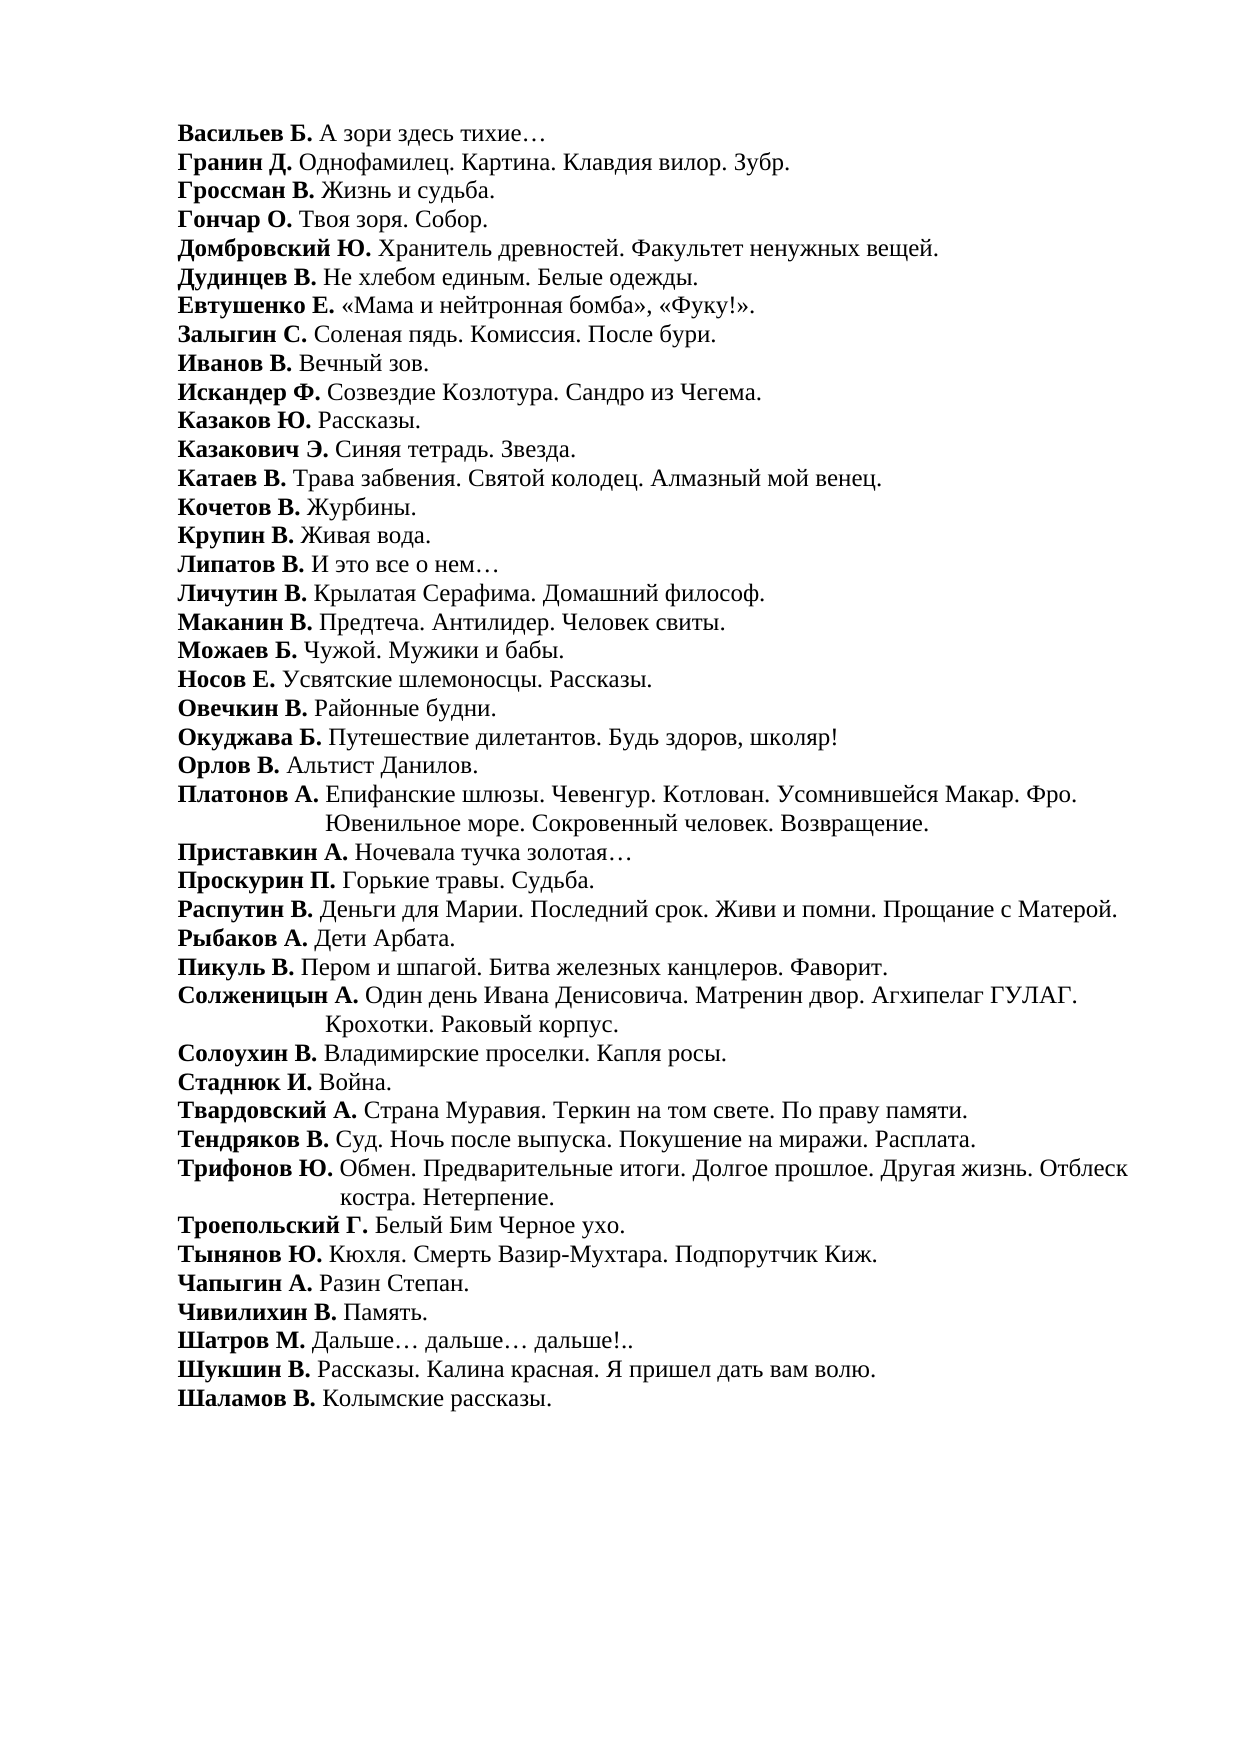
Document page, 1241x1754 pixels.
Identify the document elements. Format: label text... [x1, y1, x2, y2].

text Распутин В. Деньги для Марии. Последний срок. Живи и помни. Прощание с Матерой. [177, 894, 1152, 923]
text Рыбаков А. Дети Арбата. [177, 923, 1152, 952]
text Иванов В. Вечный зов. [177, 348, 1152, 377]
text Троепольский Г. Белый Бим Черное ухо. [177, 1211, 1152, 1239]
text Окуджава Б. Путешествие дилетантов. Будь здоров, школяр! [177, 722, 1152, 751]
text Крупин В. Живая вода. [177, 521, 1152, 549]
text Солженицын А. Один день Ивана Денисовича. Матренин двор. Агхипелаг ГУЛАГ. Крохотки. Раковый корпус. [177, 981, 1152, 1038]
text Чивилихин В. Память. [177, 1297, 1152, 1326]
text Носов Е. Усвятские шлемоносцы. Рассказы. [177, 664, 1152, 693]
text Катаев В. Трава забвения. Святой колодец. Алмазный мой венец. [177, 463, 1152, 492]
text Трифонов Ю. Обмен. Предварительные итоги. Долгое прошлое. Другая жизнь. Отблеск костра. Нетерпение. [177, 1153, 1152, 1211]
text Тынянов Ю. Кюхля. Смерть Вазир-Мухтара. Подпорутчик Киж. [177, 1239, 1152, 1268]
text Залыгин С. Соленая пядь. Комиссия. После бури. [177, 319, 1152, 348]
text Тендряков В. Суд. Ночь после выпуска. Покушение на миражи. Расплата. [177, 1124, 1152, 1153]
text Чапыгин А. Разин Степан. [177, 1268, 1152, 1297]
text Маканин В. Предтеча. Антилидер. Человек свиты. [177, 607, 1152, 636]
text Можаев Б. Чужой. Мужики и бабы. [177, 636, 1152, 664]
text Васильев Б. А зори здесь тихие… [177, 118, 1152, 147]
text Казаков Ю. Рассказы. [177, 406, 1152, 434]
text Домбровский Ю. Хранитель древностей. Факультет ненужных вещей. [177, 233, 1152, 262]
text Шукшин В. Рассказы. Калина красная. Я пришел дать вам волю. [177, 1354, 1152, 1383]
text Стаднюк И. Война. [177, 1067, 1152, 1096]
text Проскурин П. Горькие травы. Судьба. [177, 866, 1152, 894]
text Пикуль В. Пером и шпагой. Битва железных канцлеров. Фаворит. [177, 952, 1152, 981]
text Гранин Д. Однофамилец. Картина. Клавдия вилор. Зубр. [177, 147, 1152, 176]
text Дудинцев В. Не хлебом единым. Белые одежды. [177, 262, 1152, 291]
text Твардовский А. Страна Муравия. Теркин на том свете. По праву памяти. [177, 1096, 1152, 1124]
text Солоухин В. Владимирские проселки. Капля росы. [177, 1038, 1152, 1067]
text Орлов В. Альтист Данилов. [177, 751, 1152, 779]
text Шаламов В. Колымские рассказы. [177, 1383, 1152, 1412]
text Гроссман В. Жизнь и судьба. [177, 176, 1152, 204]
text Кочетов В. Журбины. [177, 492, 1152, 521]
text Приставкин А. Ночевала тучка золотая… [177, 837, 1152, 866]
text Липатов В. И это все о нем… [177, 549, 1152, 578]
text Овечкин В. Районные будни. [177, 693, 1152, 722]
text Искандер Ф. Созвездие Козлотура. Сандро из Чегема. [177, 377, 1152, 406]
text Платонов А. Епифанские шлюзы. Чевенгур. Котлован. Усомнившейся Макар. Фро. Ювенильное море. Сокровенный человек. Возвращение. [177, 779, 1152, 837]
text Казакович Э. Синяя тетрадь. Звезда. [177, 434, 1152, 463]
text Евтушенко Е. «Мама и нейтронная бомба», «Фуку!». [177, 291, 1152, 319]
text Личутин В. Крылатая Серафима. Домашний философ. [177, 578, 1152, 607]
text Гончар О. Твоя зоря. Собор. [177, 204, 1152, 233]
text Шатров М. Дальше… дальше… дальше!.. [177, 1326, 1152, 1354]
